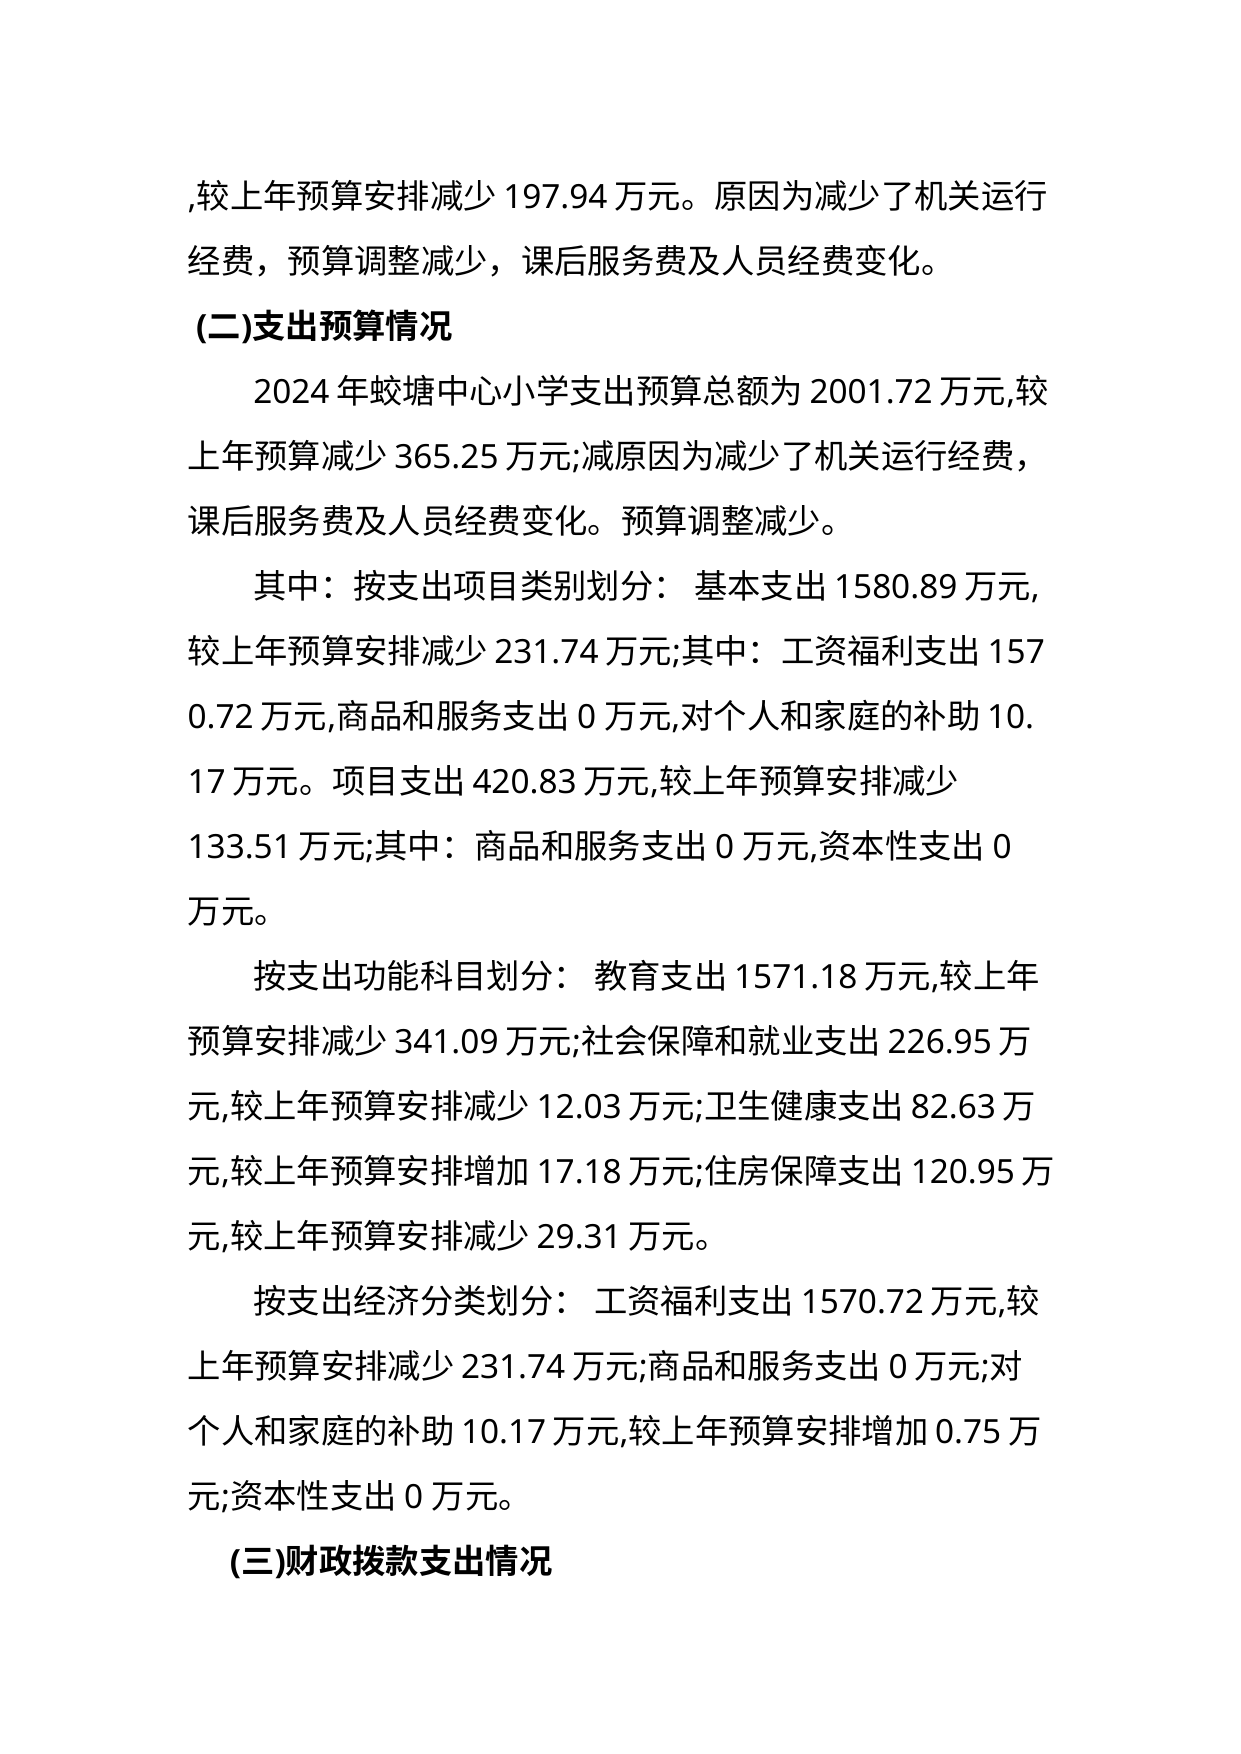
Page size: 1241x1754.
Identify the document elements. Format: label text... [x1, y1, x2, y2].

text (三)财政拨款支出情况 [187, 1527, 1053, 1592]
text 其中：按支出项目类别划分： 基本支出1580.89万元,较上年预算安排减少231.74万元;其中：工资福利支出1570.72万元,商品和服务支出 0 万元,对个人和家庭的补助10.17万元。项目支出420.83万元,较上年预算安排减少133.51万元;其中：商品和服务支出 0 万元,资本性支出 0 万元。 [187, 552, 1053, 942]
text (二)支出预算情况 [187, 292, 1053, 357]
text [187, 162, 1053, 292]
text 按支出功能科目划分： 教育支出1571.18万元,较上年预算安排减少341.09万元;社会保障和就业支出226.95万元,较上年预算安排减少12.03万元;卫生健康支出82.63万元,较上年预算安排增加17.18万元;住房保障支出120.95万元,较上年预算安排减少29.31万元。 [187, 942, 1053, 1267]
text 按支出经济分类划分： 工资福利支出1570.72万元,较上年预算安排减少231.74万元;商品和服务支出 0万元;对个人和家庭的补助10.17万元,较上年预算安排增加0.75万元;资本性支出 0 万元。 [187, 1267, 1053, 1527]
text 2024年蛟塘中心小学支出预算总额为2001.72万元,较上年预算减少365.25万元;减原因为减少了机关运行经费，课后服务费及人员经费变化。预算调整减少。 [187, 357, 1053, 552]
